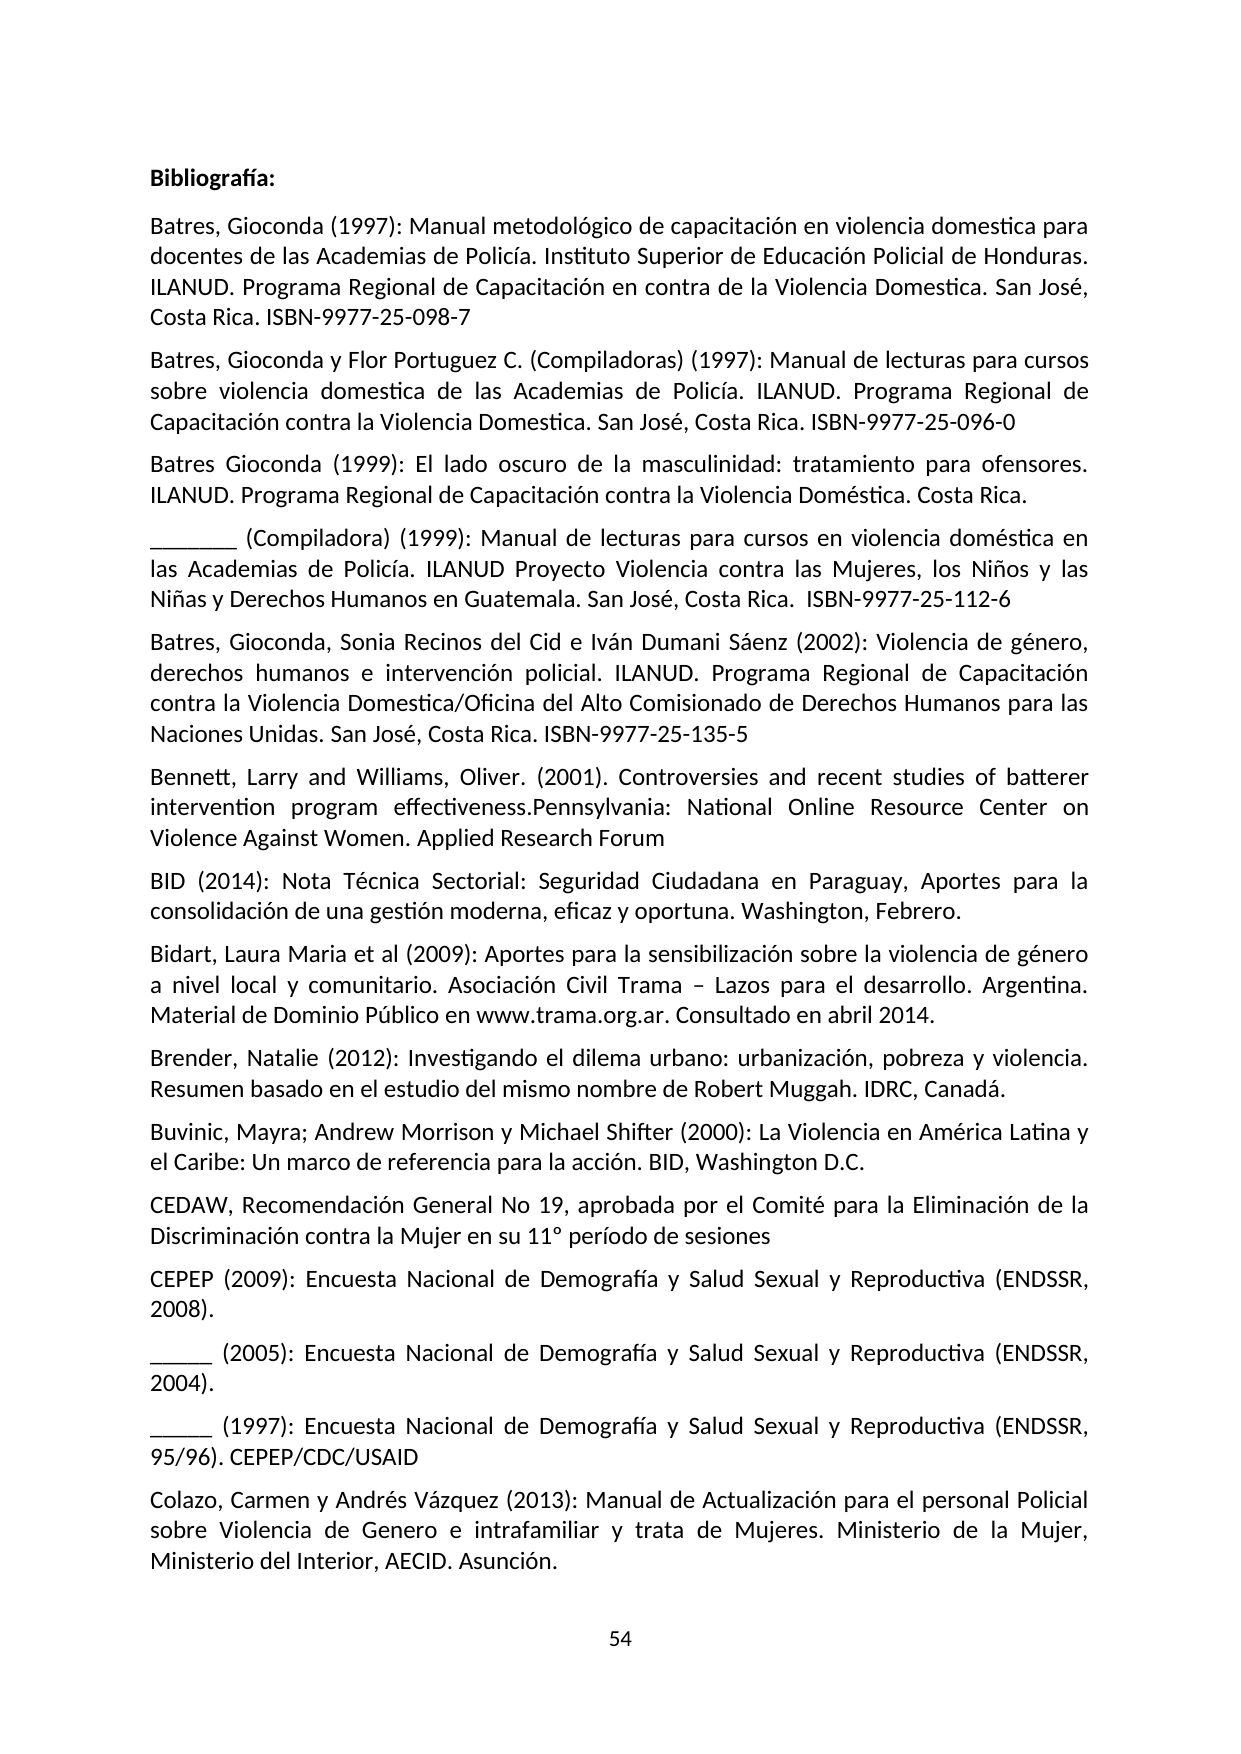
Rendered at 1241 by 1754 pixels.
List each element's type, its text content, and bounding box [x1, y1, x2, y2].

text Bennett, Larry and Williams, Oliver. (2001). Controversies and recent studies of batterer intervention program effectiveness.Pennsylvania: National Online Resource Center on Violence Against Women. Applied Research Forum [150, 761, 1090, 852]
text Batres, Gioconda, Sonia Recinos del Cid e Iván Dumani Sáenz (2002): Violencia de género, derechos humanos e intervención policial. ILANUD. Programa Regional de Capacitación contra la Violencia Domestica/Oficina del Alto Comisionado de Derechos Humanos para las Naciones Unidas. San José, Costa Rica. ISBN-9977-25-135-5 [150, 626, 1090, 748]
text Bibliografía: [150, 162, 1090, 193]
text Brender, Natalie (2012): Investigando el dilema urbano: urbanización, pobreza y violencia. Resumen basado en el estudio del mismo nombre de Robert Muggah. IDRC, Canadá. [150, 1042, 1090, 1103]
text BID (2014): Nota Técnica Sectorial: Seguridad Ciudadana en Paraguay, Aportes para la consolidación de una gestión moderna, eficaz y oportuna. Washington, Febrero. [150, 865, 1090, 926]
text Colazo, Carmen y Andrés Vázquez (2013): Manual de Actualización para el personal Policial sobre Violencia de Genero e intrafamiliar y trata de Mujeres. Ministerio de la Mujer, Ministerio del Interior, AECID. Asunción. [150, 1484, 1090, 1575]
text Batres, Gioconda y Flor Portuguez C. (Compiladoras) (1997): Manual de lecturas para cursos sobre violencia domestica de las Academias de Policía. ILANUD. Programa Regional de Capacitación contra la Violencia Domestica. San José, Costa Rica. ISBN-9977-25-096-0 [150, 344, 1090, 436]
text Buvinic, Mayra; Andrew Morrison y Michael Shifter (2000): La Violencia en América Latina y el Caribe: Un marco de referencia para la acción. BID, Washington D.C. [150, 1116, 1090, 1177]
text Bidart, Laura Maria et al (2009): Aportes para la sensibilización sobre la violencia de género a nivel local y comunitario. Asociación Civil Trama – Lazos para el desarrollo. Argentina. Material de Dominio Público en www.trama.org.ar. Consultado en abril 2014. [150, 938, 1090, 1030]
text Batres, Gioconda (1997): Manual metodológico de capacitación en violencia domestica para docentes de las Academias de Policía. Instituto Superior de Educación Policial de Honduras. ILANUD. Programa Regional de Capacitación en contra de la Violencia Domestica. San José, Costa Rica. ISBN-9977-25-098-7 [150, 210, 1090, 332]
text CEDAW, Recomendación General No 19, aprobada por el Comité para la Eliminación de la Discriminación contra la Mujer en su 11º período de sesiones [150, 1189, 1090, 1251]
text _____ (1997): Encuesta Nacional de Demografía y Salud Sexual y Reproductiva (ENDSSR, 95/96). CEPEP/CDC/USAID [150, 1410, 1090, 1471]
text _______ (Compiladora) (1999): Manual de lecturas para cursos en violencia doméstica en las Academias de Policía. ILANUD Proyecto Violencia contra las Mujeres, los Niños y las Niñas y Derechos Humanos en Guatemala. San José, Costa Rica. ISBN-9977-25-112-6 [150, 522, 1090, 614]
text CEPEP (2009): Encuesta Nacional de Demografía y Salud Sexual y Reproductiva (ENDSSR, 2008). [150, 1263, 1090, 1324]
text Batres Gioconda (1999): El lado oscuro de la masculinidad: tratamiento para ofensores. ILANUD. Programa Regional de Capacitación contra la Violencia Doméstica. Costa Rica. [150, 449, 1090, 510]
text _____ (2005): Encuesta Nacional de Demografía y Salud Sexual y Reproductiva (ENDSSR, 2004). [150, 1337, 1090, 1398]
